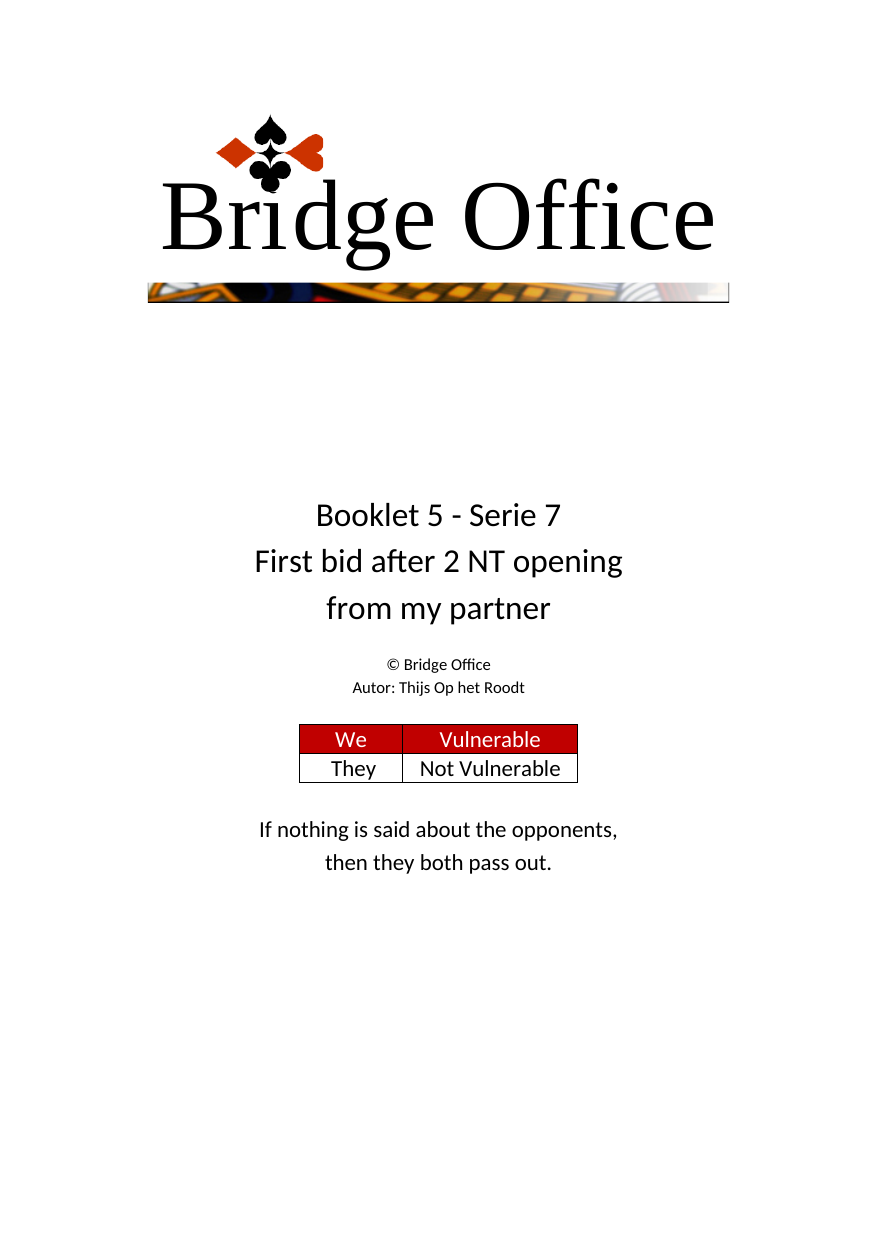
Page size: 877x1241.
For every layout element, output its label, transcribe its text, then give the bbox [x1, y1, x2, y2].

table_cell They [300, 754, 402, 782]
table_cell Not Vulnerable [403, 754, 577, 782]
text If nothing is said about the opponents, [148, 816, 729, 843]
table_header Vulnerable [403, 725, 577, 753]
text then they both pass out. [148, 848, 729, 876]
table_header We [300, 725, 402, 753]
text from my partner © Bridge Office [148, 587, 729, 674]
text Booklet 5 - Serie 7 [148, 447, 729, 534]
text First bid after 2 NT opening [148, 540, 729, 581]
text Autor: Thijs Op het Roodt [148, 677, 729, 698]
picture [147, 283, 730, 303]
